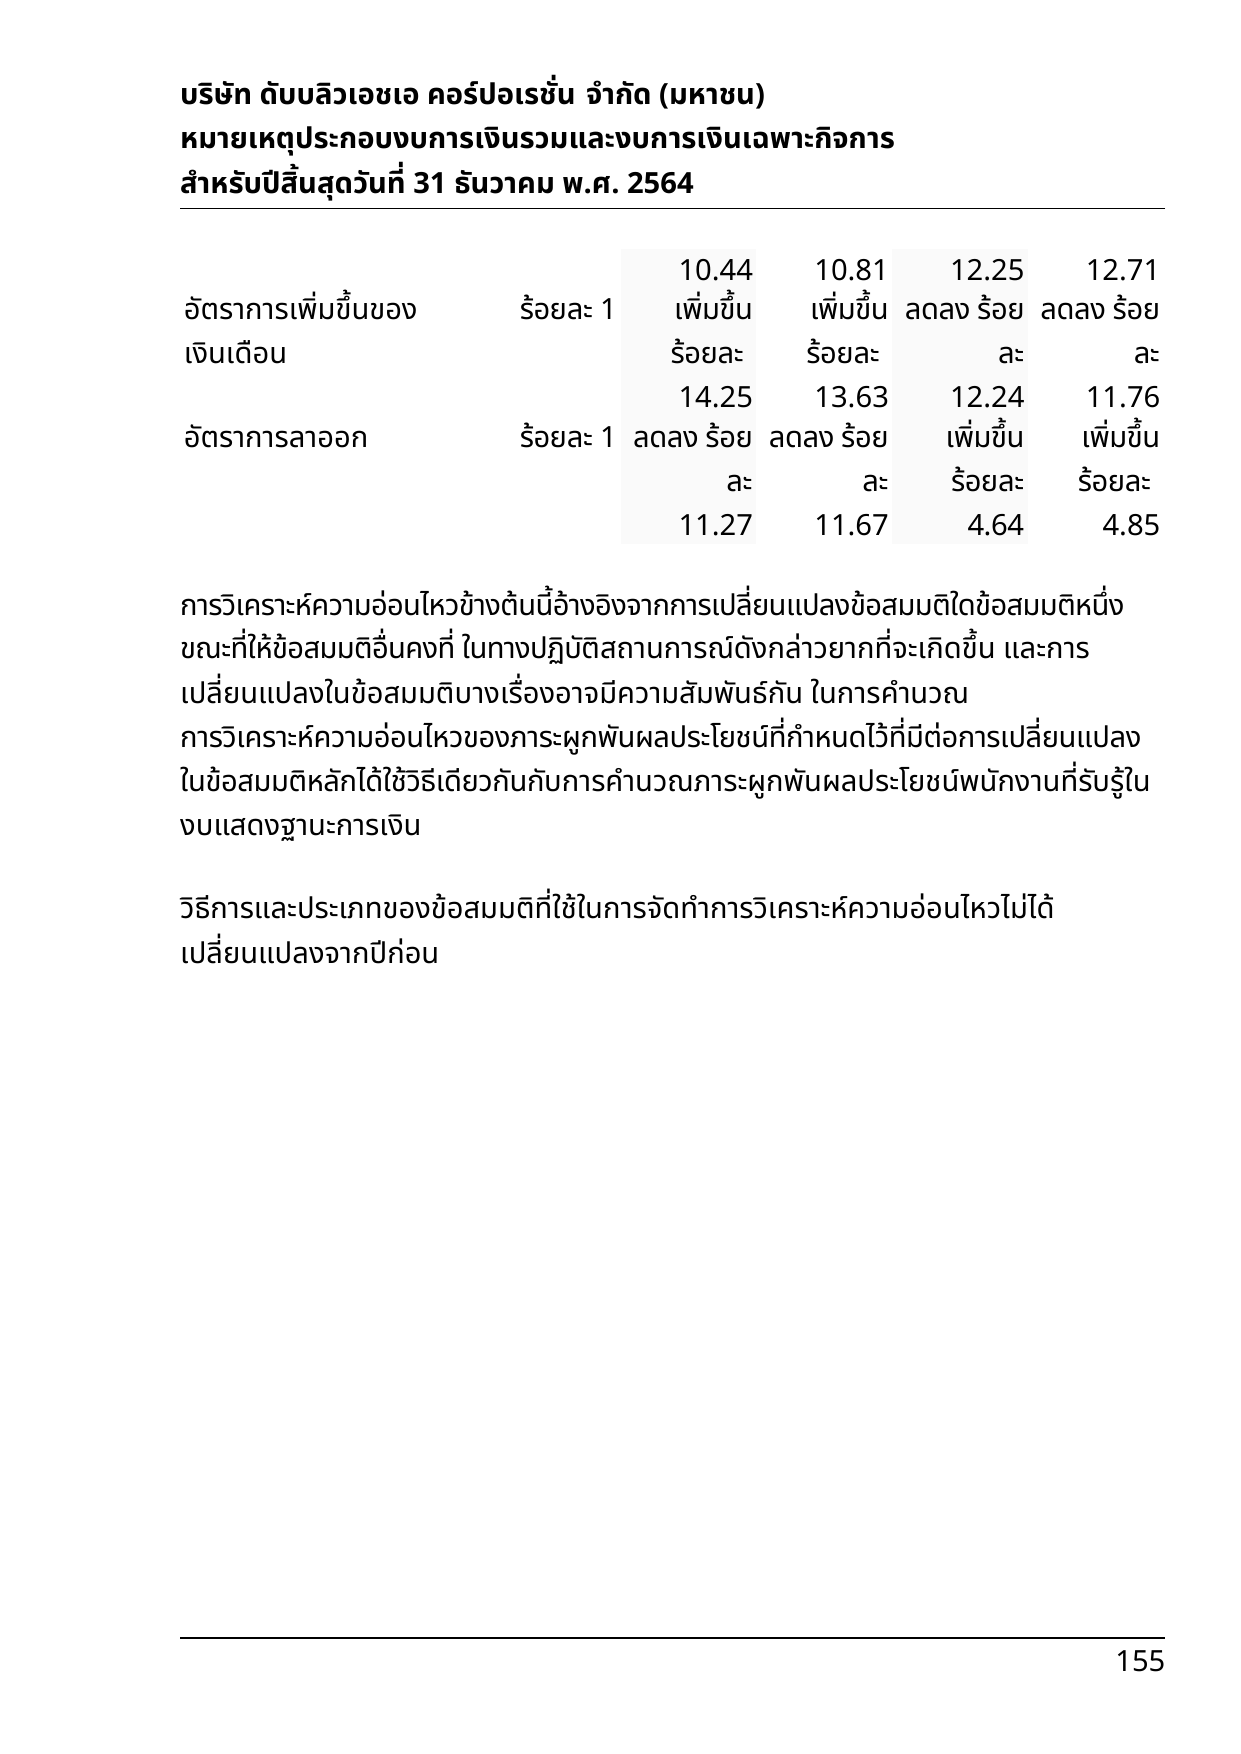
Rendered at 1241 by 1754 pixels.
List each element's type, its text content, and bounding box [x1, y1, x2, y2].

text การวิเคราะห์ความอ่อนไหวข้างต้นนี้อ้างอิงจากการเปลี่ยนแปลงข้อสมมติใดข้อสมมติหนึ่ง ขณะที่ให้ข้อสมมติอื่นคงที่ ในทางปฏิบัติสถานการณ์ดังกล่าวยากที่จะเกิดขึ้น และการเปลี่ยนแปลงในข้อสมมติบางเรื่องอาจมีความสัมพันธ์กัน ในการคำนวณ การวิเคราะห์ความอ่อนไหวของภาระผูกพันผลประโยชน์ที่กำหนดไว้ที่มีต่อการเปลี่ยนแปลงในข้อสมมติหลักได้ใช้วิธีเดียวกันกับการคำนวณภาระผูกพันผลประโยชน์พนักงานที่รับรู้ในงบแสดงฐานะการเงิน [180, 584, 1165, 848]
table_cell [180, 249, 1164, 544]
text วิธีการและประเภทของข้อสมมติที่ใช้ในการจัดทำการวิเคราะห์ความอ่อนไหวไม่ได้เปลี่ยนแปลงจากปีก่อน [180, 888, 1165, 976]
